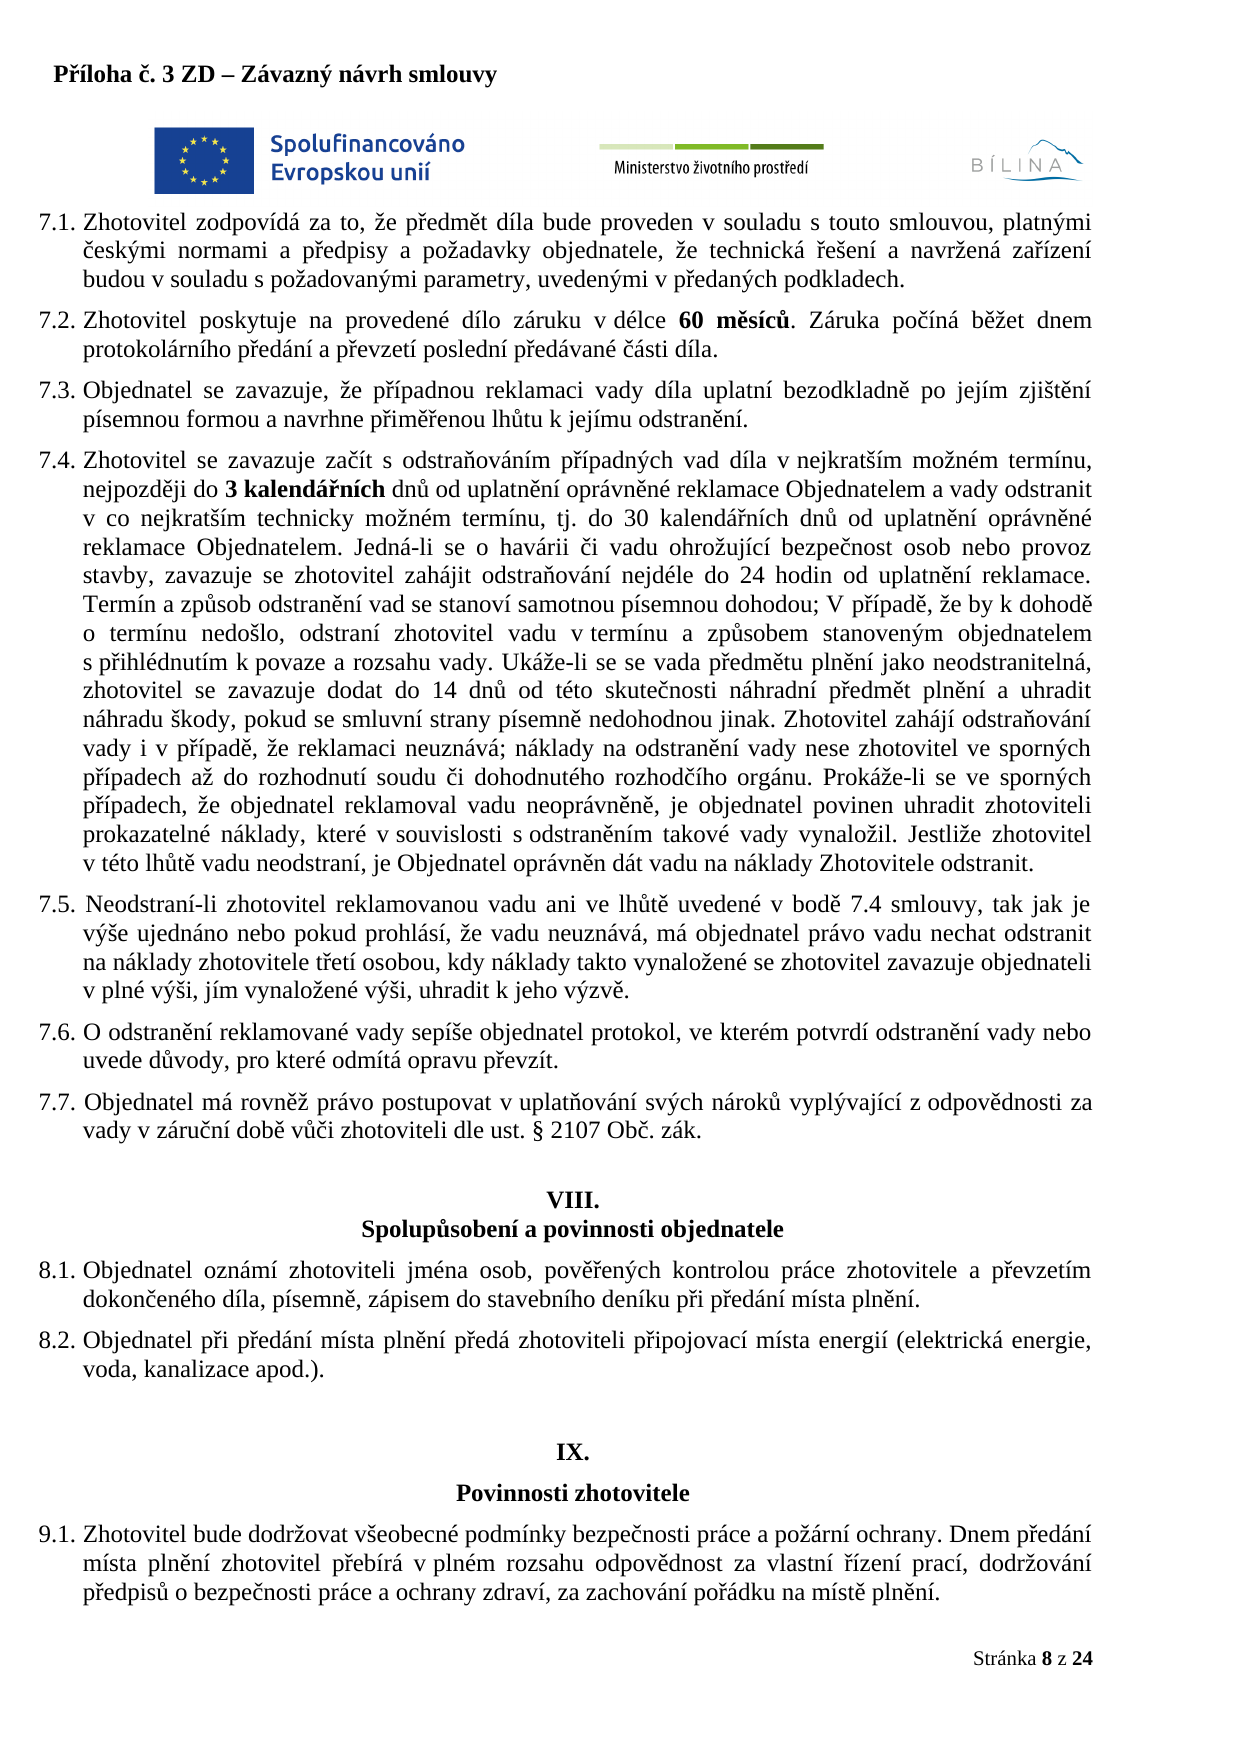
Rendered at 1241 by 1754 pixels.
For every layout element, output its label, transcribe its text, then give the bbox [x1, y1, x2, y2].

text 7.6. O odstranění reklamované vady sepíše objednatel protokol, ve kterém potvrdí odstranění vady nebo uvede důvody, pro které odmítá opravu převzít. [38, 1017, 1092, 1074]
text 7.2. Zhotovitel poskytuje na provedené dílo záruku v délce 60 měsíců. Záruka počíná běžet dnem protokolárního předání a převzetí poslední předávané části díla. [38, 306, 1092, 363]
list Objednatel oznámí zhotoviteli jména osob, pověřených kontrolou práce zhotovitele a převzetím dokončeného díla, písemně, zápisem do stavebního deníku při předání místa plnění. [38, 1256, 1092, 1313]
text Spolupůsobení a povinnosti objednatele [53, 1214, 1092, 1243]
list Zhotovitel bude dodržovat všeobecné podmínky bezpečnosti práce a požární ochrany. Dnem předání místa plnění zhotovitel přebírá v plném rozsahu odpovědnost za vlastní řízení prací, dodržování předpisů o bezpečnosti práce a ochrany zdraví, za zachování pořádku na místě plnění. [38, 1519, 1092, 1606]
list Objednatel při předání místa plnění předá zhotoviteli připojovací místa energií (elektrická energie, voda, kanalizace apod.). [38, 1326, 1092, 1383]
text 7.3. Objednatel se zavazuje, že případnou reklamaci vady díla uplatní bezodkladně po jejím zjištění písemnou formou a navrhne přiměřenou lhůtu k jejímu odstranění. [38, 376, 1092, 433]
text 7.4. Zhotovitel se zavazuje začít s odstraňováním případných vad díla v nejkratším možném termínu, nejpozději do 3 kalendářních dnů od uplatnění oprávněné reklamace Objednatelem a vady odstranit v co nejkratším technicky možném termínu, tj. do 30 kalendářních dnů od uplatnění oprávněné reklamace Objednatelem. Jedná-li se o havárii či vadu ohrožující bezpečnost osob nebo provoz stavby, zavazuje se zhotovitel zahájit odstraňování nejdéle do 24 hodin od uplatnění reklamace. Termín a způsob odstranění vad se stanoví samotnou písemnou dohodou; V případě, že by k dohodě o termínu nedošlo, odstraní zhotovitel vadu v termínu a způsobem stanoveným objednatelem s přihlédnutím k povaze a rozsahu vady. Ukáže-li se se vada předmětu plnění jako neodstranitelná, zhotovitel se zavazuje dodat do 14 dnů od této skutečnosti náhradní předmět plnění a uhradit náhradu škody, pokud se smluvní strany písemně nedohodnou jinak. Zhotovitel zahájí odstraňování vady i v případě, že reklamaci neuznává; náklady na odstranění vady nese zhotovitel ve sporných případech až do rozhodnutí soudu či dohodnutého rozhodčího orgánu. Prokáže-li se ve sporných případech, že objednatel reklamoval vadu neoprávněně, je objednatel povinen uhradit zhotoviteli prokazatelné náklady, které v souvislosti s odstraněním takové vady vynaložil. Jestliže zhotovitel v této lhůtě vadu neodstraní, je Objednatel oprávněn dát vadu na náklady Zhotovitele odstranit. [38, 446, 1092, 877]
text VIII. [53, 1186, 1092, 1214]
text IX. [53, 1437, 1092, 1466]
text 7.7. Objednatel má rovněž právo postupovat v uplatňování svých nároků vyplývající z odpovědnosti za vady v záruční době vůči zhotoviteli dle ust. § 2107 Obč. zák. [38, 1087, 1092, 1144]
text 7.1. Zhotovitel zodpovídá za to, že předmět díla bude proveden v souladu s touto smlouvou, platnými českými normami a předpisy a požadavky objednatele, že technická řešení a navržená zařízení budou v souladu s požadovanými parametry, uvedenými v předaných podkladech. [38, 166, 1092, 293]
text Povinnosti zhotovitele [53, 1478, 1092, 1507]
text 7.5. Neodstraní-li zhotovitel reklamovanou vadu ani ve lhůtě uvedené v bodě 7.4 smlouvy, tak jak je výše ujednáno nebo pokud prohlásí, že vadu neuznává, má objednatel právo vadu nechat odstranit na náklady zhotovitele třetí osobou, kdy náklady takto vynaložené se zhotovitel zavazuje objednateli v plné výši, jím vynaložené výši, uhradit k jeho výzvě. [38, 889, 1092, 1004]
picture [147, 111, 1093, 207]
